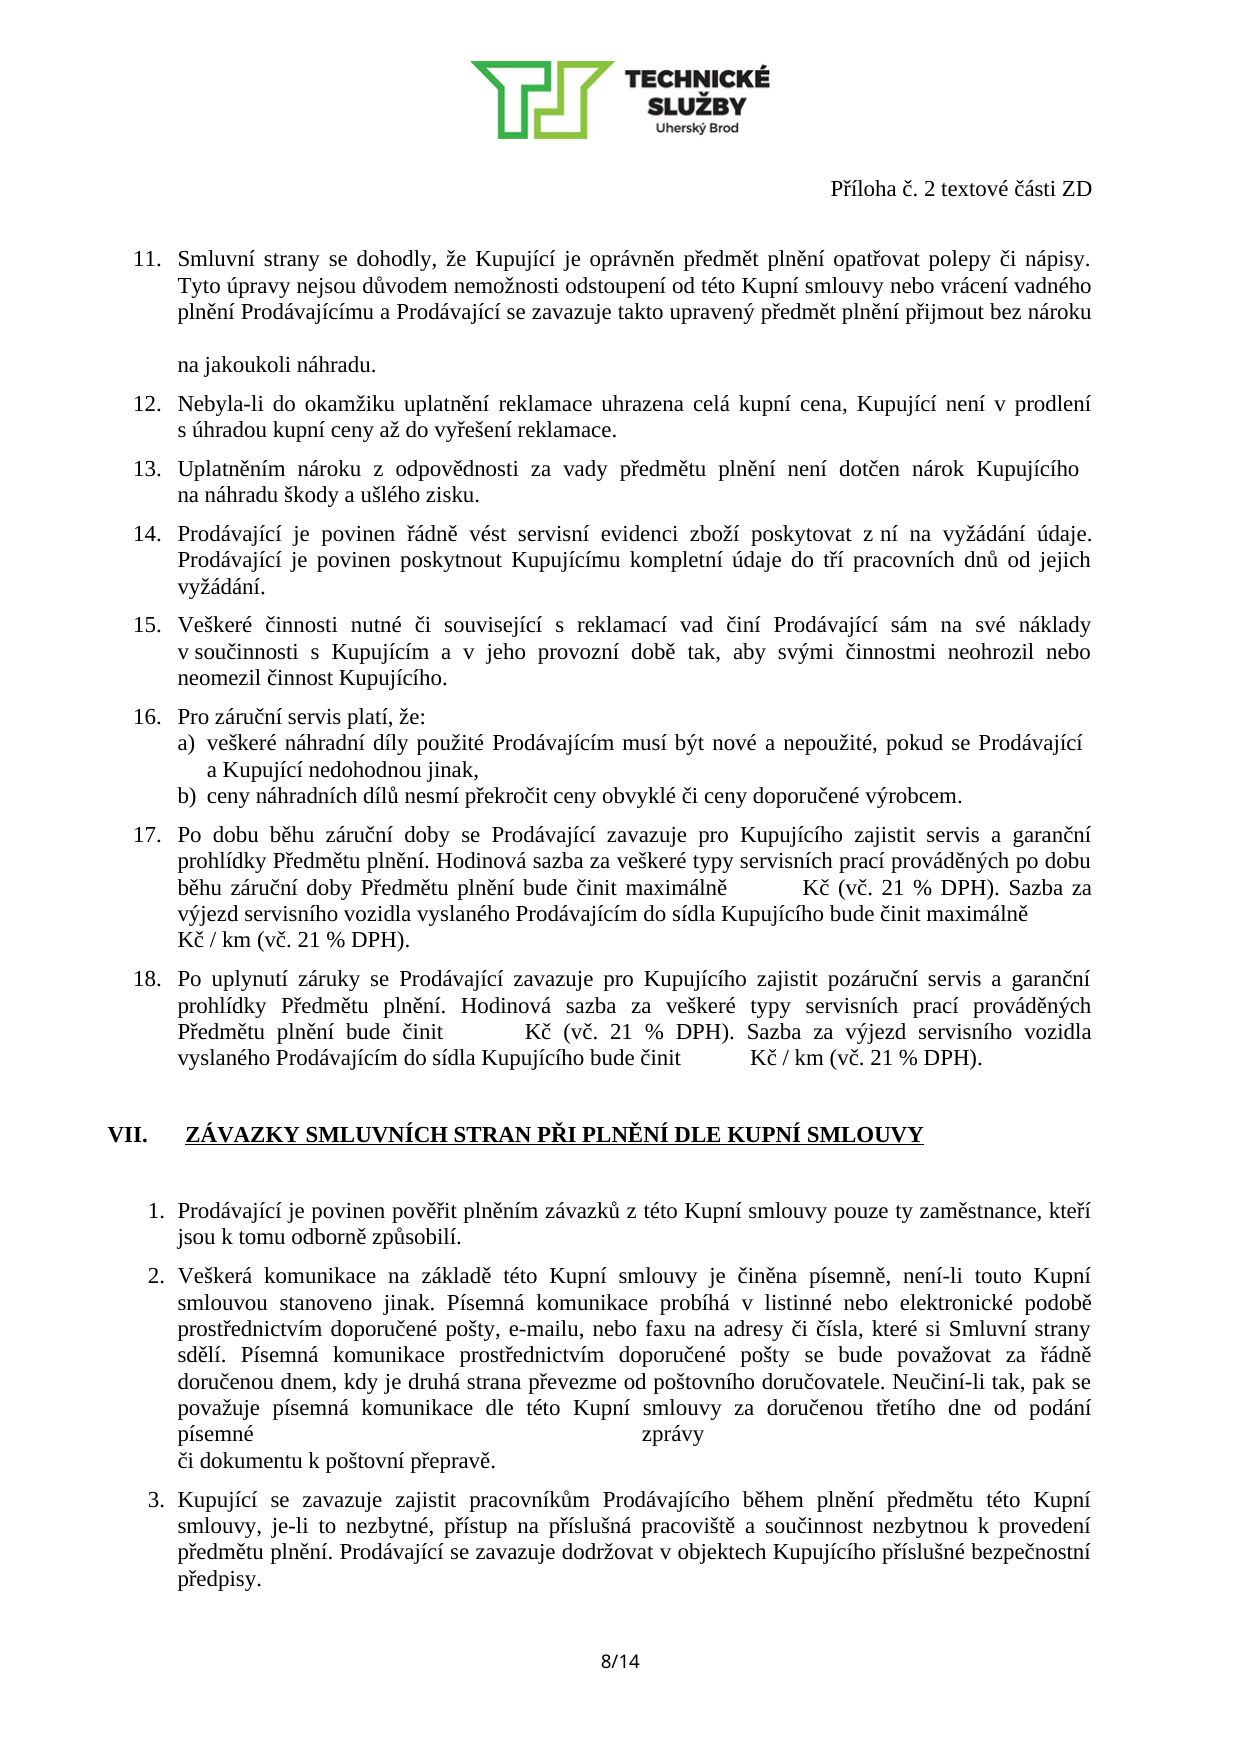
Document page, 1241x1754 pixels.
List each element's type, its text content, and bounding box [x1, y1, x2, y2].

list Po uplynutí záruky se Prodávající zavazuje pro Kupujícího zajistit pozáruční servis a garanční prohlídky Předmětu plnění. Hodinová sazba za veškeré typy servisních prací prováděných Předmětu plnění bude činit Kč (vč. 21 % DPH). Sazba za výjezd servisního vozidla vyslaného Prodávajícím do sídla Kupujícího bude činit Kč / km (vč. 21 % DPH). [133, 965, 1093, 1071]
list Pro záruční servis platí, že: [133, 703, 1093, 729]
list Prodávající je povinen pověřit plněním závazků z této Kupní smlouvy pouze ty zaměstnance, kteří jsou k tomu odborně způsobilí. [148, 1197, 1093, 1250]
list Nebyla-li do okamžiku uplatnění reklamace uhrazena celá kupní cena, Kupující není v prodlení s úhradou kupní ceny až do vyřešení reklamace. [133, 389, 1093, 442]
list veškeré náhradní díly použité Prodávajícím musí být nové a nepoužité, pokud se Prodávající a Kupující nedohodnou jinak, [177, 729, 1093, 782]
list Uplatněním nároku z odpovědnosti za vady předmětu plnění není dotčen nárok Kupujícího na náhradu škody a ušlého zisku. [133, 455, 1093, 507]
picture [470, 61, 770, 139]
list ceny náhradních dílů nesmí překročit ceny obvyklé či ceny doporučené výrobcem. [177, 782, 1093, 808]
text ZÁVAZKY SMLUVNÍCH STRAN PŘI PLNĚNÍ DLE KUPNÍ SMLOUVY [148, 1121, 1093, 1147]
list Veškerá komunikace na základě této Kupní smlouvy je činěna písemně, není-li touto Kupní smlouvou stanoveno jinak. Písemná komunikace probíhá v listinné nebo elektronické podobě prostřednictvím doporučené pošty, e-mailu, nebo faxu na adresy či čísla, které si Smluvní strany sdělí. Písemná komunikace prostřednictvím doporučené pošty se bude považovat za řádně doručenou dnem, kdy je druhá strana převezme od poštovního doručovatele. Neučiní-li tak, pak se považuje písemná komunikace dle této Kupní smlouvy za doručenou třetího dne od podání písemné zprávy či dokumentu k poštovní přepravě. [148, 1262, 1093, 1473]
list Po dobu běhu záruční doby se Prodávající zavazuje pro Kupujícího zajistit servis a garanční prohlídky Předmětu plnění. Hodinová sazba za veškeré typy servisních prací prováděných po dobu běhu záruční doby Předmětu plnění bude činit maximálně Kč (vč. 21 % DPH). Sazba za výjezd servisního vozidla vyslaného Prodávajícím do sídla Kupujícího bude činit maximálně Kč / km (vč. 21 % DPH). [133, 821, 1093, 953]
list Kupující se zavazuje zajistit pracovníkům Prodávajícího během plnění předmětu této Kupní smlouvy, je-li to nezbytné, přístup na příslušná pracoviště a součinnost nezbytnou k provedení předmětu plnění. Prodávající se zavazuje dodržovat v objektech Kupujícího příslušné bezpečnostní předpisy. [148, 1486, 1093, 1591]
list Veškeré činnosti nutné či související s reklamací vad činí Prodávající sám na své náklady v součinnosti s Kupujícím a v jeho provozní době tak, aby svými činnostmi neohrozil nebo neomezil činnost Kupujícího. [133, 612, 1093, 691]
list Prodávající je povinen řádně vést servisní evidenci zboží poskytovat z ní na vyžádání údaje. Prodávající je povinen poskytnout Kupujícímu kompletní údaje do tří pracovních dnů od jejich vyžádání. [133, 520, 1093, 599]
list Smluvní strany se dohodly, že Kupující je oprávněn předmět plnění opatřovat polepy či nápisy. Tyto úpravy nejsou důvodem nemožnosti odstoupení od této Kupní smlouvy nebo vrácení vadného plnění Prodávajícímu a Prodávající se zavazuje takto upravený předmět plnění přijmout bez nároku na jakoukoli náhradu. [133, 245, 1093, 377]
